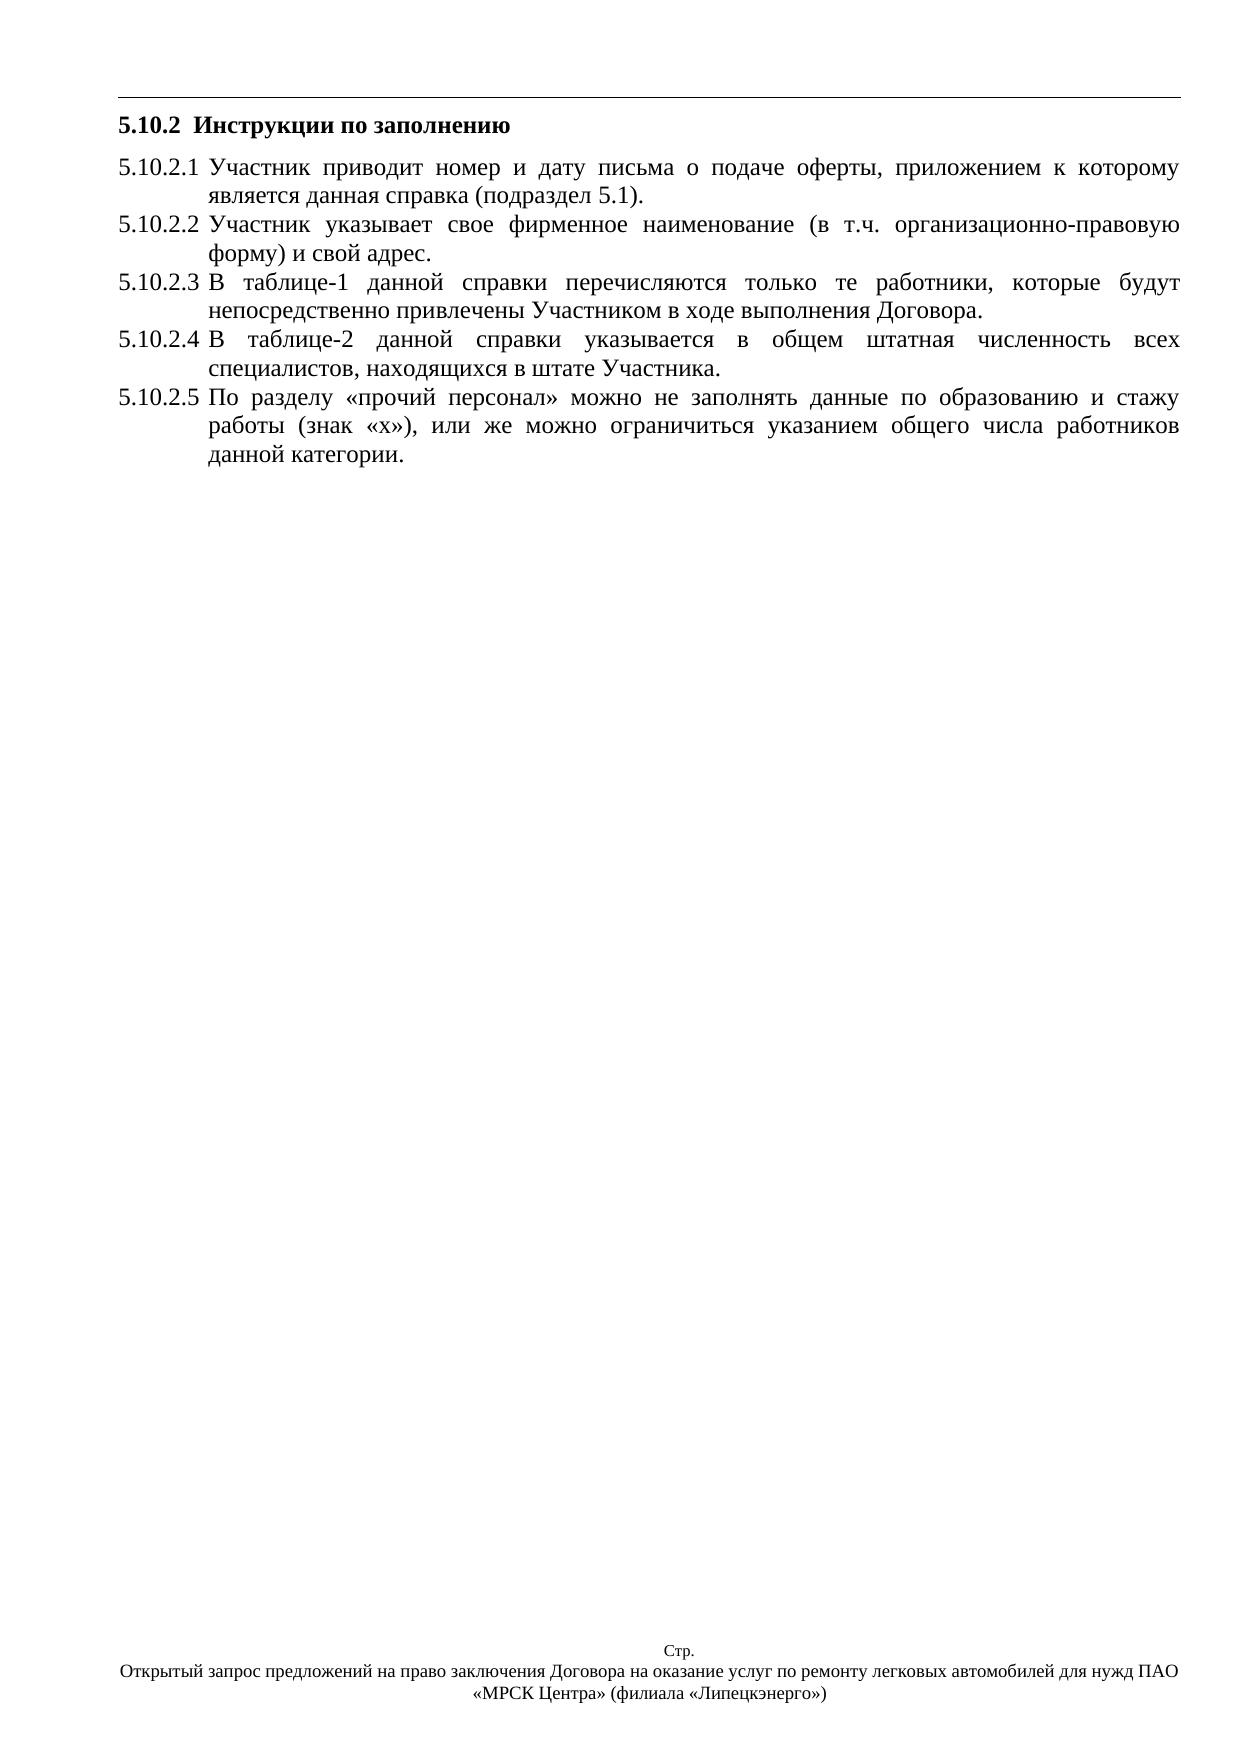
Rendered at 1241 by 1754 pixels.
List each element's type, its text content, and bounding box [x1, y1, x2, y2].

list По разделу «прочий персонал» можно не заполнять данные по образованию и стажу работы (знак «х»), или же можно ограничиться указанием общего числа работников данной категории. [118, 382, 1181, 468]
list Участник указывает свое фирменное наименование (в т.ч. организационно-правовую форму) и свой адрес. [118, 209, 1181, 267]
list В таблице-2 данной справки указывается в общем штатная численность всех специалистов, находящихся в штате Участника. [118, 324, 1181, 382]
subtitle Инструкции по заполнению [118, 111, 1181, 139]
list Участник приводит номер и дату письма о подаче оферты, приложением к которому является данная справка (подраздел 5.1). [118, 152, 1181, 209]
list В таблице-1 данной справки перечисляются только те работники, которые будут непосредственно привлечены Участником в ходе выполнения Договора. [118, 267, 1181, 324]
